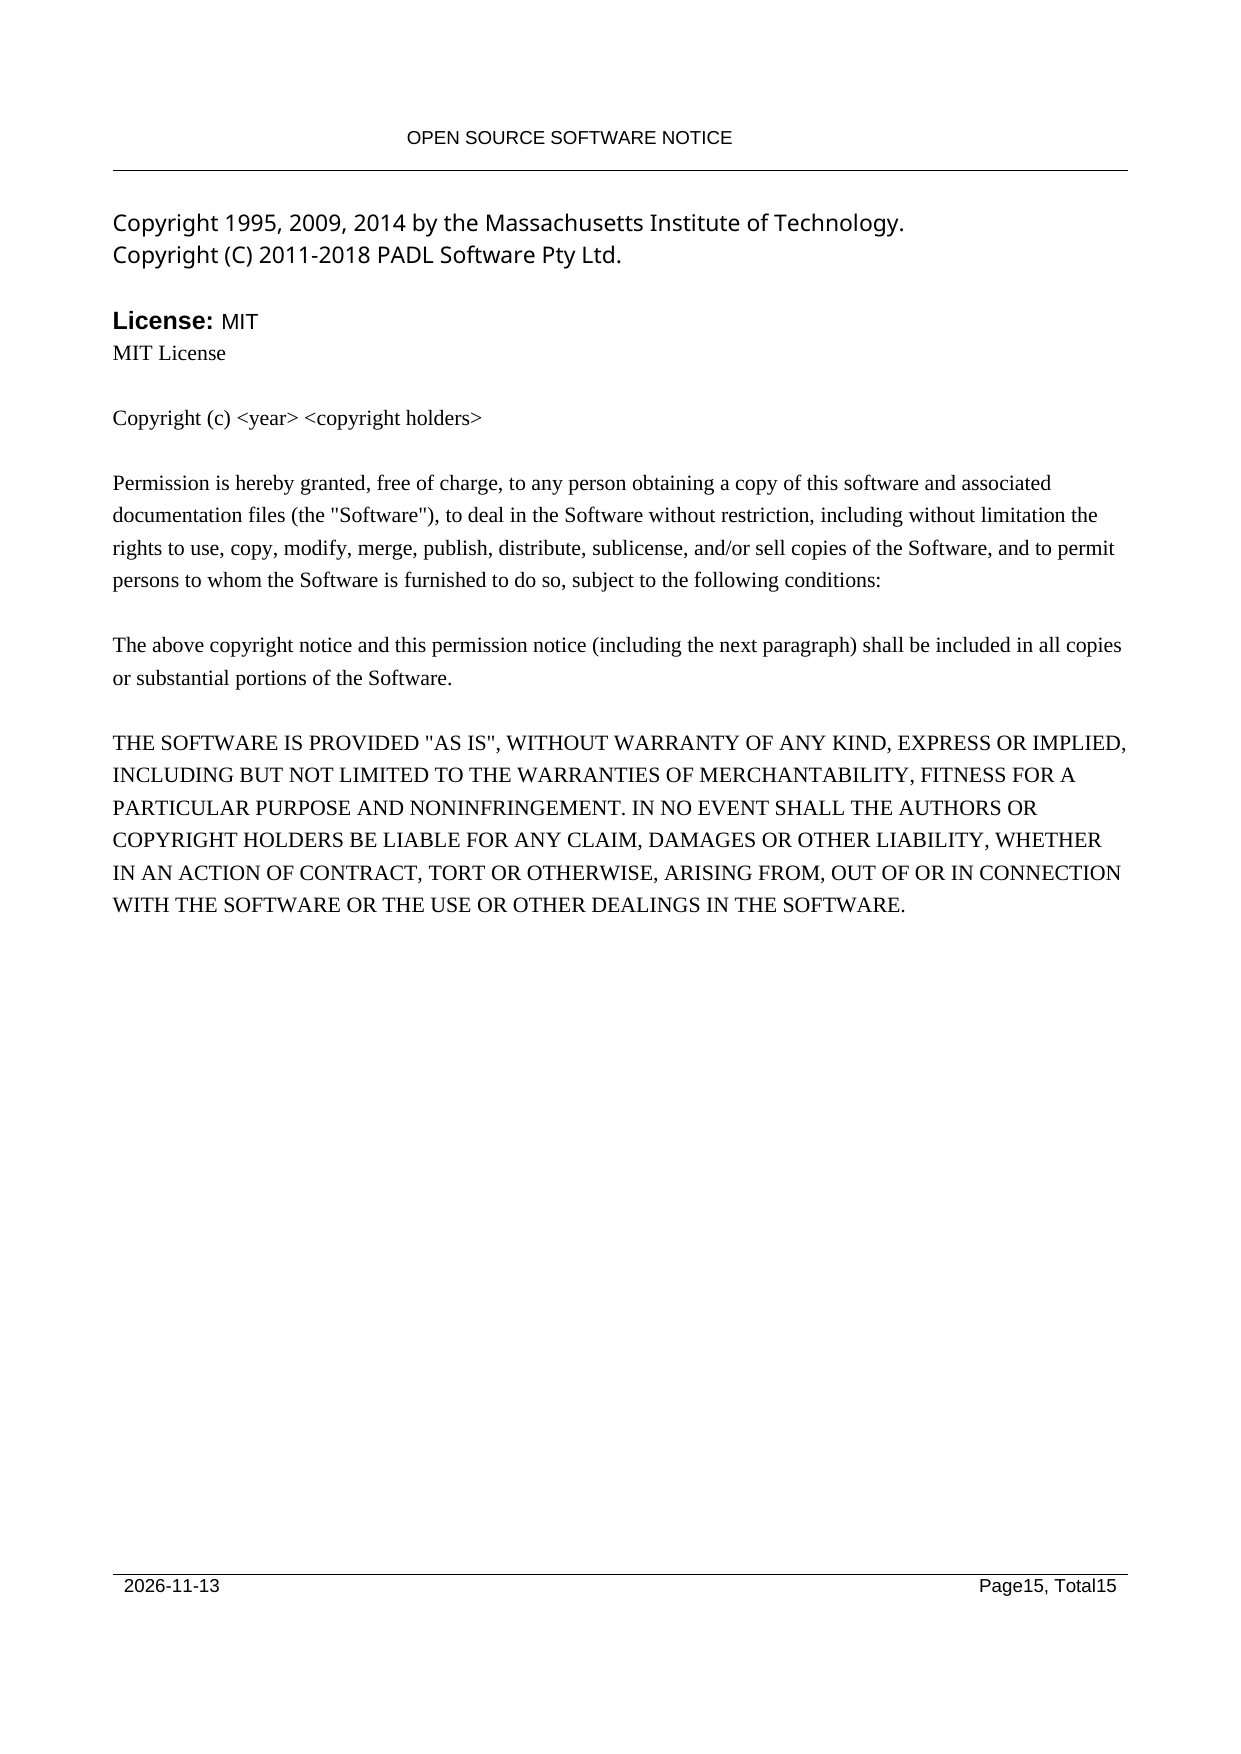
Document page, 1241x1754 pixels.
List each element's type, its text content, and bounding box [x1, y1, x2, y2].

text MIT License Copyright (c) <year> <copyright holders> Permission is hereby granted, free of charge, to any person obtaining a copy of this software and associated documentation files (the "Software"), to deal in the Software without restriction, including without limitation the rights to use, copy, modify, merge, publish, distribute, sublicense, and/or sell copies of the Software, and to permit persons to whom the Software is furnished to do so, subject to the following conditions: The above copyright notice and this permission notice (including the next paragraph) shall be included in all copies or substantial portions of the Software. THE SOFTWARE IS PROVIDED "AS IS", WITHOUT WARRANTY OF ANY KIND, EXPRESS OR IMPLIED, INCLUDING BUT NOT LIMITED TO THE WARRANTIES OF MERCHANTABILITY, FITNESS FOR A PARTICULAR PURPOSE AND NONINFRINGEMENT. IN NO EVENT SHALL THE AUTHORS OR COPYRIGHT HOLDERS BE LIABLE FOR ANY CLAIM, DAMAGES OR OTHER LIABILITY, WHETHER IN AN ACTION OF CONTRACT, TORT OR OTHERWISE, ARISING FROM, OUT OF OR IN CONNECTION WITH THE SOFTWARE OR THE USE OR OTHER DEALINGS IN THE SOFTWARE. [112, 336, 1128, 921]
text License: MIT [112, 304, 1128, 336]
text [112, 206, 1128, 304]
